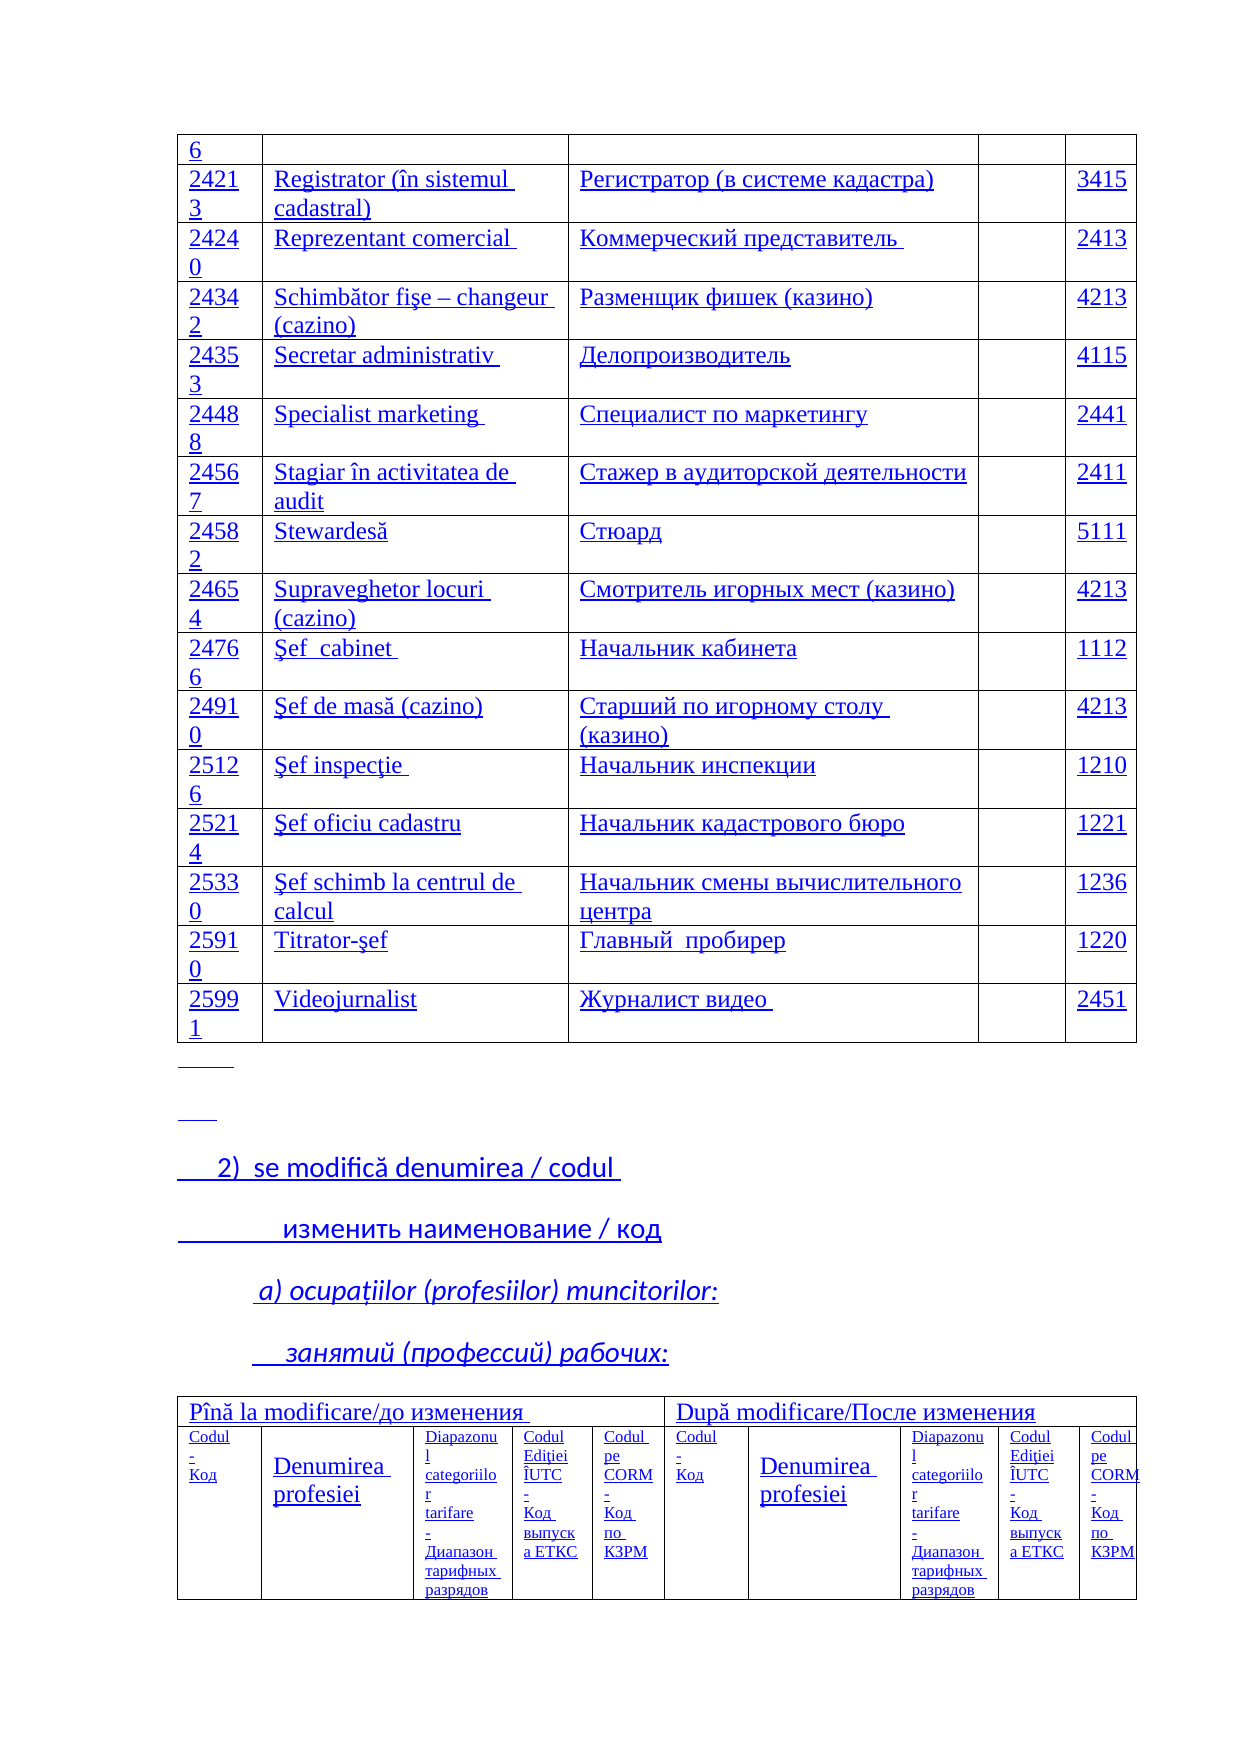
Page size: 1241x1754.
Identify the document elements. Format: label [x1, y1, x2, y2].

table_cell [162, 118, 1136, 1616]
